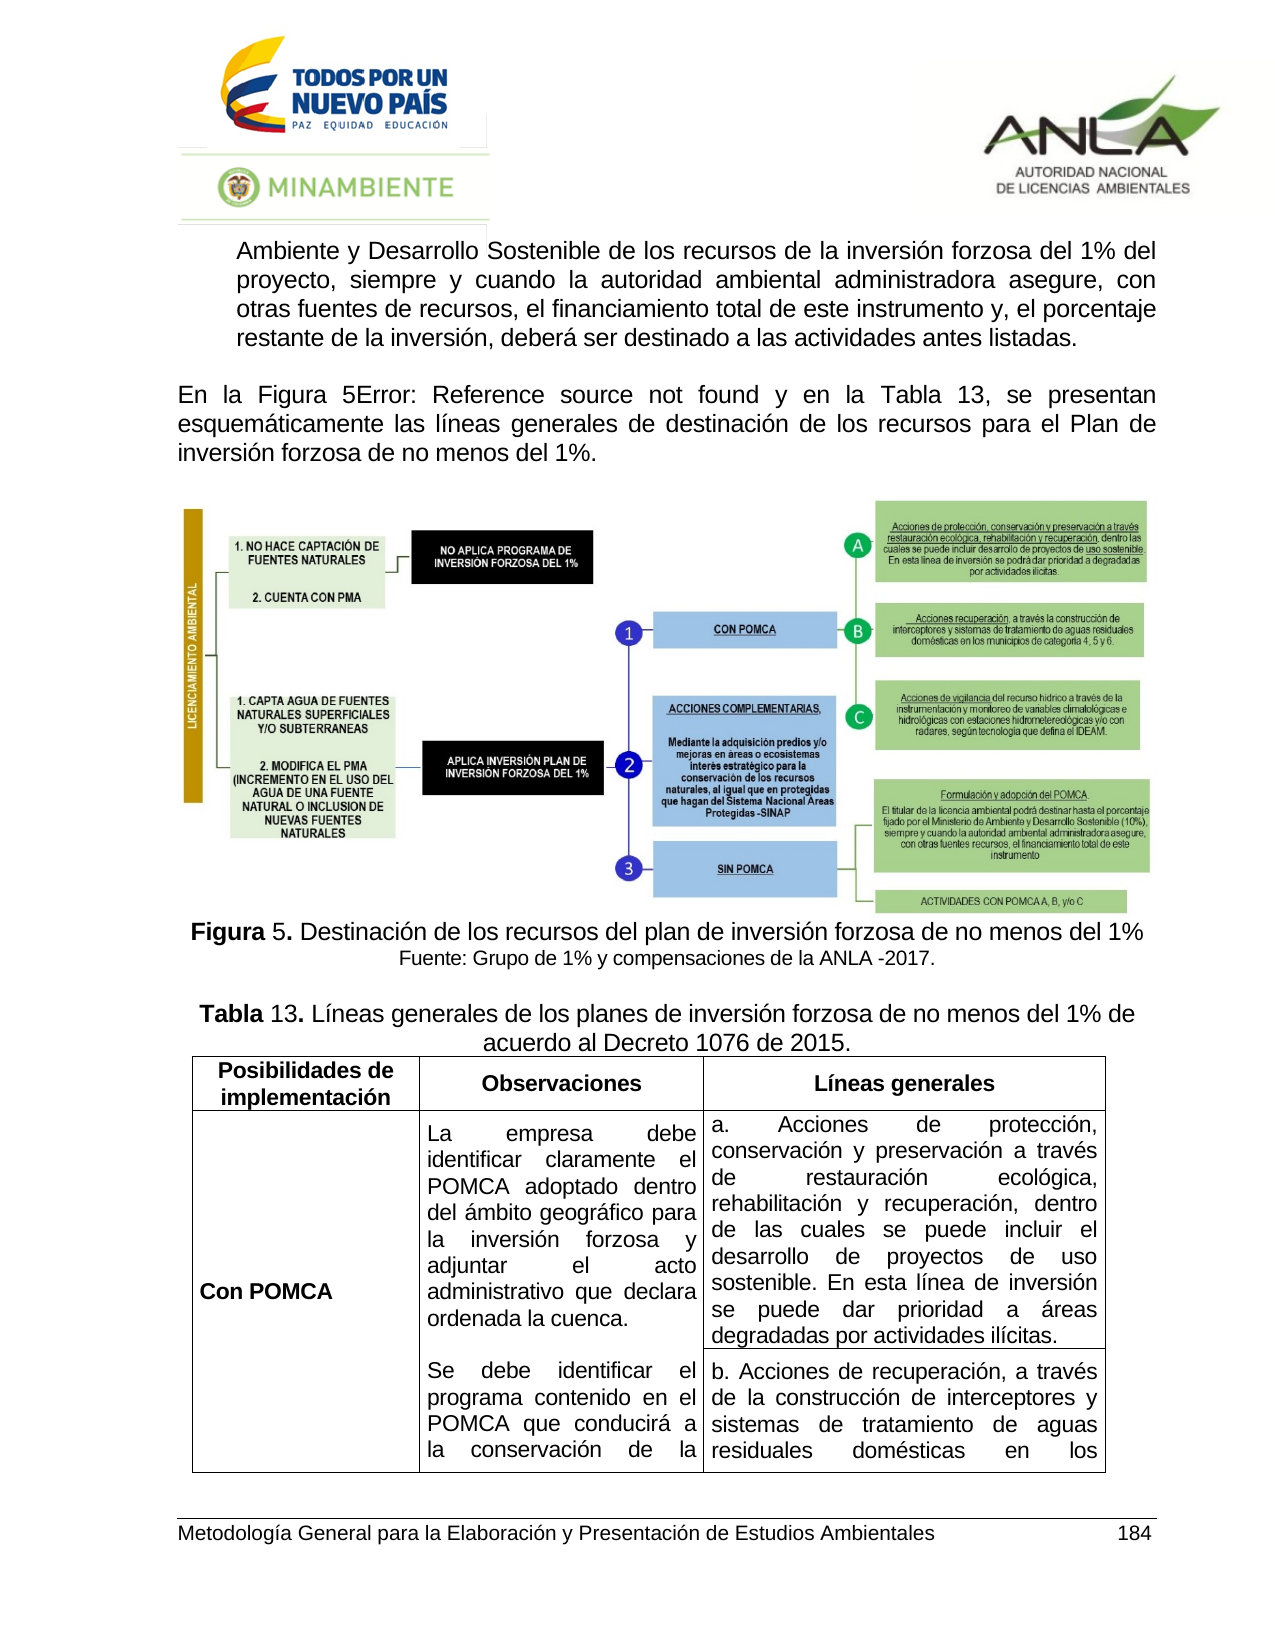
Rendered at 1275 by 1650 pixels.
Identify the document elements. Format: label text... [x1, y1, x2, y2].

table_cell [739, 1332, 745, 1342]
list Tabla 13. Líneas generales de los planes de inversión forzosa de no menos del 1% de acuerdo al Decreto 1076 de 2015. [177, 999, 1157, 1056]
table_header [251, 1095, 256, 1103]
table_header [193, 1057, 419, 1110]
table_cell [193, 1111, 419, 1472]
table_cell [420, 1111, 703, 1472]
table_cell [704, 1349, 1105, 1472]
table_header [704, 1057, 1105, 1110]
list Figura 5. Destinación de los recursos del plan de inversión forzosa de no menos del 1% [177, 918, 1157, 946]
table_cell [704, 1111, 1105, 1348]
list Fuente: Grupo de 1% y compensaciones de la ANLA -2017. [177, 946, 1157, 970]
picture [178, 26, 493, 236]
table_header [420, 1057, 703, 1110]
picture [177, 495, 1158, 918]
picture [915, 61, 1275, 216]
